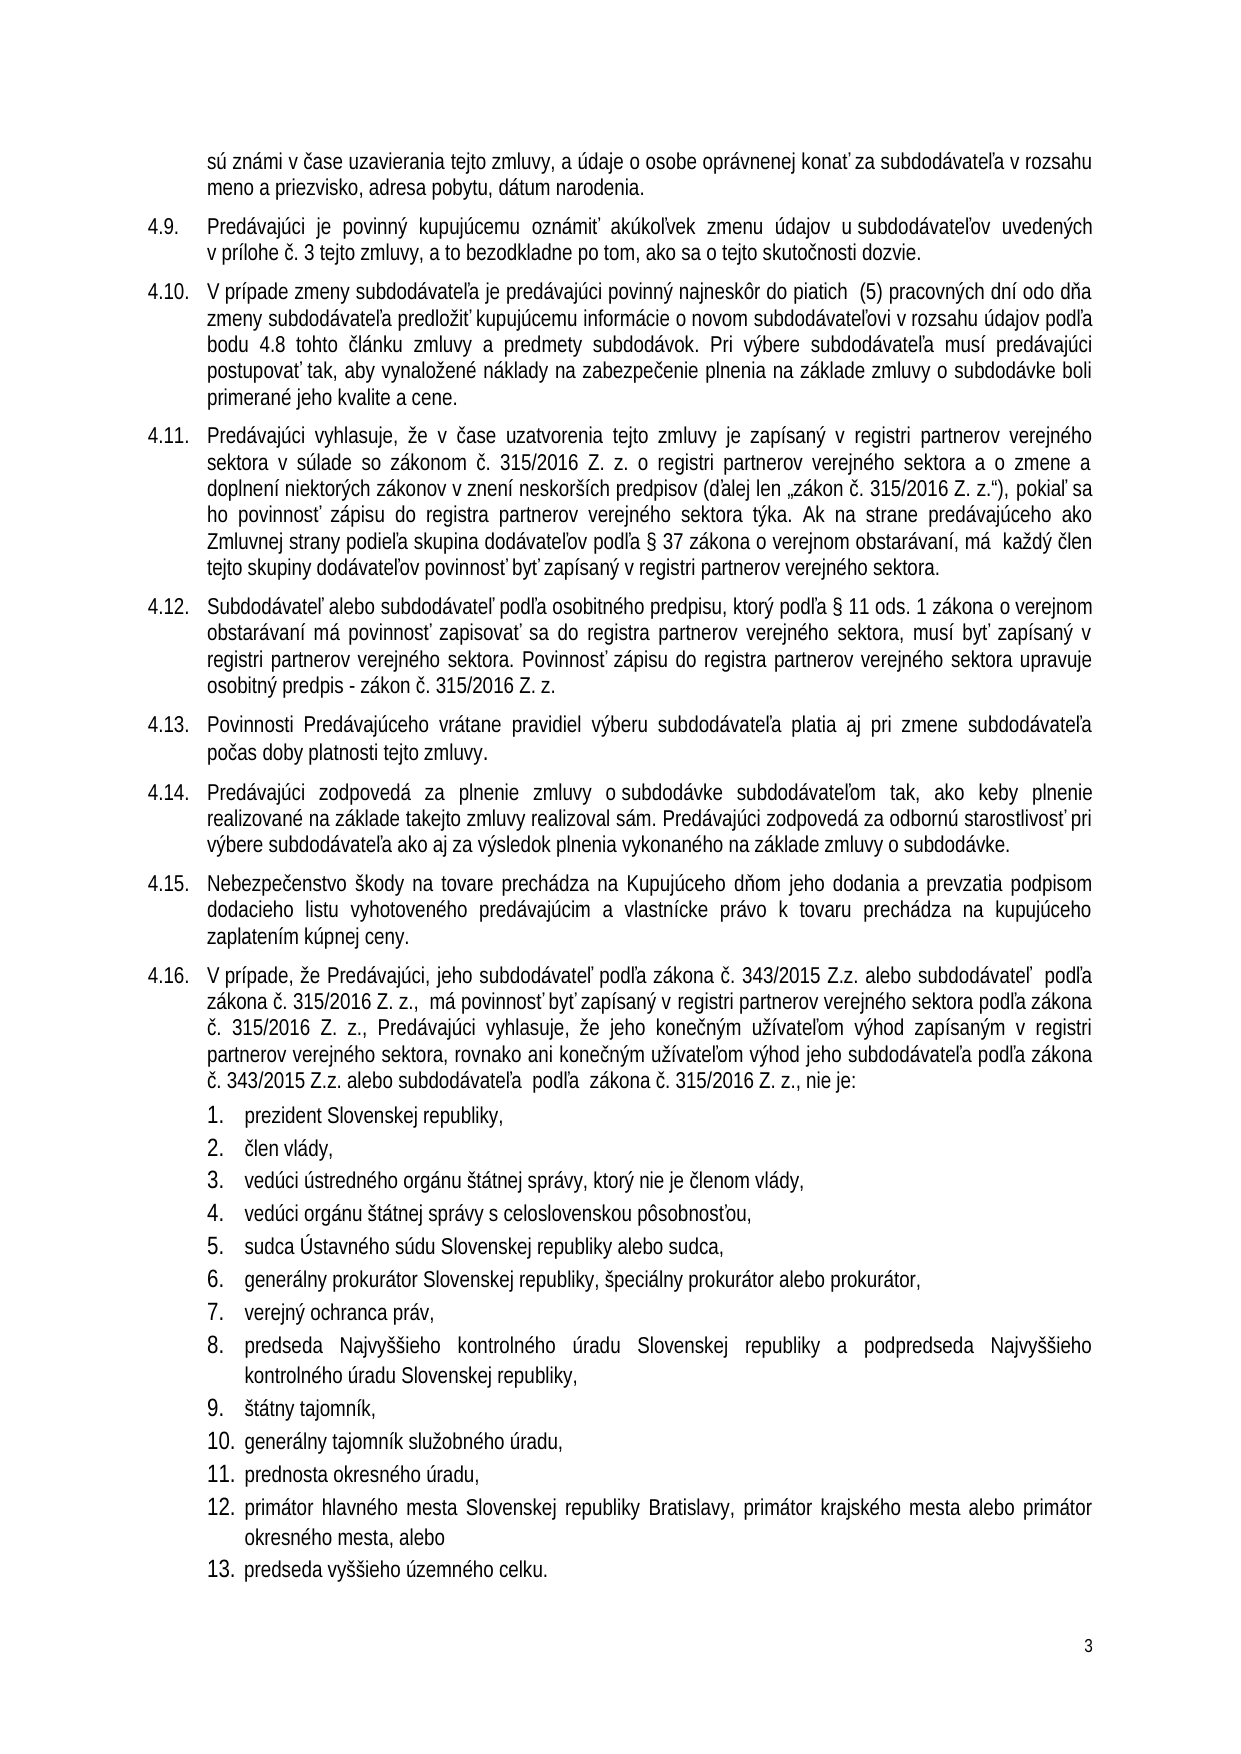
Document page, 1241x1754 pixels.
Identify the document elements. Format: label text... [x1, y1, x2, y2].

list Predávajúci je povinný kupujúcemu oznámiť akúkoľvek zmenu údajov u subdodávateľov uvedených v prílohe č. 3 tejto zmluvy, a to bezodkladne po tom, ako sa o tejto skutočnosti dozvie. [148, 213, 1092, 266]
list generálny tajomník služobného úradu, [207, 1426, 1092, 1454]
list sudca Ústavného súdu Slovenskej republiky alebo sudca, [207, 1231, 1092, 1260]
list Predávajúci zodpovedá za plnenie zmluvy o subdodávke subdodávateľom tak, ako keby plnenie realizované na základe takejto zmluvy realizoval sám. Predávajúci zodpovedá za odbornú starostlivosť pri výbere subdodávateľa ako aj za výsledok plnenia vykonaného na základe zmluvy o subdodávke. [148, 778, 1092, 857]
list primátor hlavného mesta Slovenskej republiky Bratislavy, primátor krajského mesta alebo primátor okresného mesta, alebo [207, 1491, 1092, 1550]
list vedúci ústredného orgánu štátnej správy, ktorý nie je členom vlády, [207, 1165, 1092, 1194]
list generálny prokurátor Slovenskej republiky, špeciálny prokurátor alebo prokurátor, [207, 1264, 1092, 1293]
list Predávajúci vyhlasuje, že v čase uzatvorenia tejto zmluvy je zapísaný v registri partnerov verejného sektora v súlade so zákonom č. 315/2016 Z. z. o registri partnerov verejného sektora a o zmene a doplnení niektorých zákonov v znení neskorších predpisov (ďalej len „zákon č. 315/2016 Z. z.“), pokiaľ sa ho povinnosť zápisu do registra partnerov verejného sektora týka. Ak na strane predávajúceho ako Zmluvnej strany podieľa skupina dodávateľov podľa § 37 zákona o verejnom obstarávaní, má každý člen tejto skupiny dodávateľov povinnosť byť zapísaný v registri partnerov verejného sektora. [148, 422, 1092, 581]
list člen vlády, [207, 1132, 1092, 1161]
list vedúci orgánu štátnej správy s celoslovenskou pôsobnosťou, [207, 1198, 1092, 1227]
list Povinnosti Predávajúceho vrátane pravidiel výberu subdodávateľa platia aj pri zmene subdodávateľa počas doby platnosti tejto zmluvy. [148, 711, 1092, 766]
list verejný ochranca práv, [207, 1297, 1092, 1326]
list predseda Najvyššieho kontrolného úradu Slovenskej republiky a podpredseda Najvyššieho kontrolného úradu Slovenskej republiky, [207, 1330, 1092, 1389]
list prezident Slovenskej republiky, [207, 1099, 1092, 1128]
list predseda vyššieho územného celku. [207, 1554, 1092, 1583]
list štátny tajomník, [207, 1393, 1092, 1421]
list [148, 148, 1092, 200]
list V prípade, že Predávajúci, jeho subdodávateľ podľa zákona č. 343/2015 Z.z. alebo subdodávateľ podľa zákona č. 315/2016 Z. z., má povinnosť byť zapísaný v registri partnerov verejného sektora podľa zákona č. 315/2016 Z. z., Predávajúci vyhlasuje, že jeho konečným užívateľom výhod zapísaným v registri partnerov verejného sektora, rovnako ani konečným užívateľom výhod jeho subdodávateľa podľa zákona č. 343/2015 Z.z. alebo subdodávateľa podľa zákona č. 315/2016 Z. z., nie je: [148, 962, 1092, 1093]
list prednosta okresného úradu, [207, 1458, 1092, 1487]
list V prípade zmeny subdodávateľa je predávajúci povinný najneskôr do piatich (5) pracovných dní odo dňa zmeny subdodávateľa predložiť kupujúcemu informácie o novom subdodávateľovi v rozsahu údajov podľa bodu 4.8 tohto článku zmluvy a predmety subdodávok. Pri výbere subdodávateľa musí predávajúci postupovať tak, aby vynaložené náklady na zabezpečenie plnenia na základe zmluvy o subdodávke boli primerané jeho kvalite a cene. [148, 278, 1092, 410]
list Nebezpečenstvo škody na tovare prechádza na Kupujúceho dňom jeho dodania a prevzatia podpisom dodacieho listu vyhotoveného predávajúcim a vlastnícke právo k tovaru prechádza na kupujúceho zaplatením kúpnej ceny. [148, 870, 1092, 949]
list Subdodávateľ alebo subdodávateľ podľa osobitného predpisu, ktorý podľa § 11 ods. 1 zákona o verejnom obstarávaní má povinnosť zapisovať sa do registra partnerov verejného sektora, musí byť zapísaný v registri partnerov verejného sektora. Povinnosť zápisu do registra partnerov verejného sektora upravuje osobitný predpis - zákon č. 315/2016 Z. z. [148, 593, 1092, 698]
